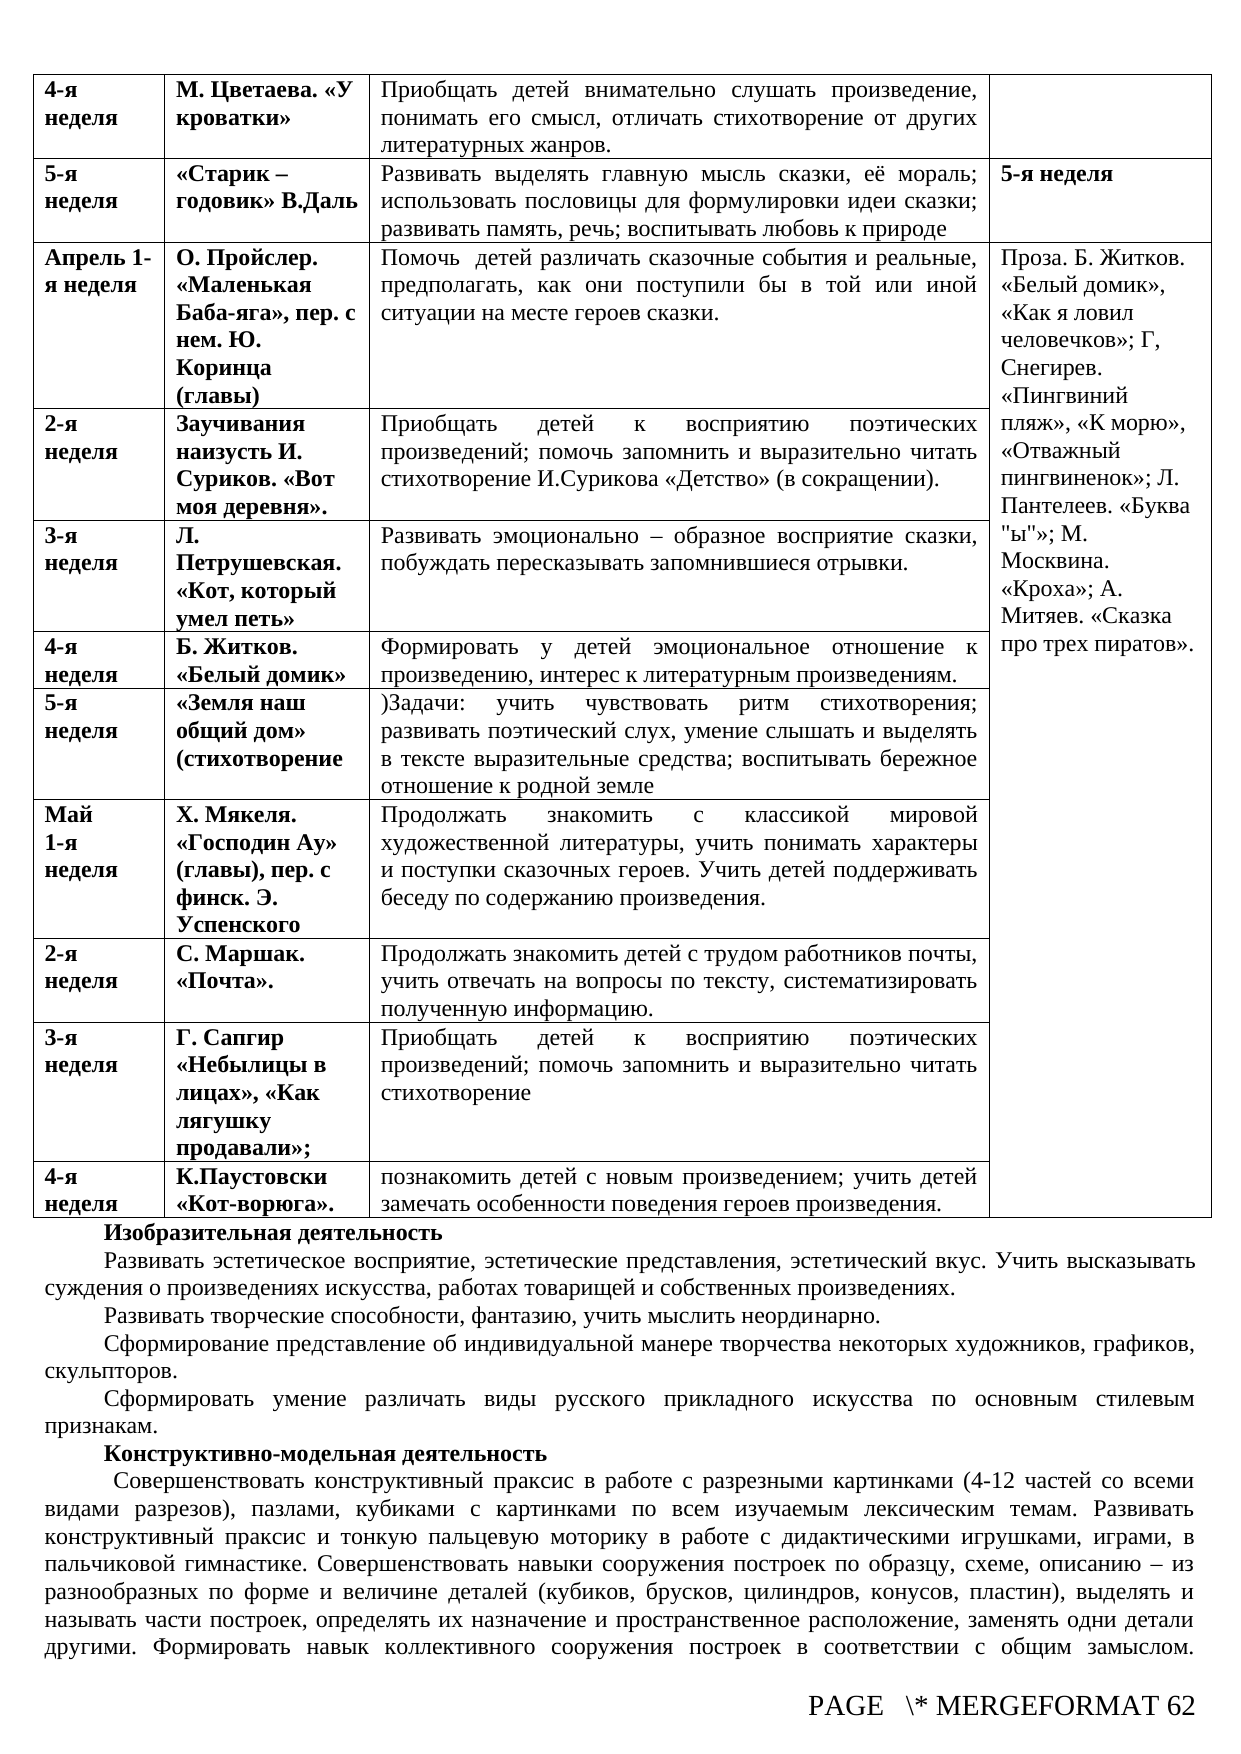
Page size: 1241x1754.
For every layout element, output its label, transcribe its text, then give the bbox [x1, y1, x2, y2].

text Развивать творческие способности, фантазию, учить мыслить неординарно. [44, 1301, 1196, 1328]
table_cell О. Пройслер. «Маленькая Баба-яга», пер. с нем. Ю. Коринца (главы) [165, 243, 369, 408]
table_cell М. Цветаева. «У кроватки» [165, 75, 369, 158]
table_cell Развивать выделять главную мысль сказки, её мораль; использовать пословицы для формулировки идеи сказки; развивать память, речь; воспитывать любовь к природе [370, 159, 989, 242]
table_cell 4-я неделя [34, 632, 164, 687]
table_cell 3-я неделя [34, 521, 164, 631]
table_cell X. Мякеля. «Господин Ау» (главы), пер. с финск. Э. Успенского [165, 800, 369, 938]
table_cell 5-я неделя [34, 689, 164, 799]
table_cell Б. Житков. «Белый домик» [165, 632, 369, 687]
table_cell )Задачи: учить чувствовать ритм стихотворения; развивать поэтический слух, умение слышать и выделять в тексте выразительные средства; воспитывать бережное отношение к родной земле [370, 689, 989, 799]
table_cell Приобщать детей к восприятию поэтических произведений; помочь запомнить и выразительно читать стихотворение [370, 1023, 989, 1161]
text Сформирование представление об индивидуальной манере творчества некоторых художников, графиков, скульпторов. [44, 1328, 1196, 1384]
table_cell Приобщать детей к восприятию поэтических произведений; помочь запомнить и выразительно читать стихотворение И.Сурикова «Детство» (в сокращении). [370, 409, 989, 520]
table_cell познакомить детей с новым произведением; учить детей замечать особенности поведения героев произведения. [370, 1162, 989, 1217]
table_cell Л. Петрушевская. «Кот, который умел петь» [165, 521, 369, 631]
table_cell Развивать эмоционально – образное восприятие сказки, побуждать пересказывать запомнившиеся отрывки. [370, 521, 989, 631]
table_cell 4-я неделя [34, 75, 164, 158]
table_cell Г. Сапгир «Небылицы в лицах», «Как лягушку продавали»; [165, 1023, 369, 1161]
table_cell Апрель 1-я неделя [34, 243, 164, 408]
table_cell 5-я неделя [990, 159, 1211, 242]
table_cell Май 1-я неделя [34, 800, 164, 938]
text Сформировать умение различать виды русского прикладного искусства по основным стилевым признакам. [44, 1384, 1196, 1439]
table_cell Проза. Б. Житков. «Белый домик», «Как я ловил человечков»; Г, Снегирев. «Пингвиний пляж», «К морю», «Отважный пингвиненок»; Л. Пантелеев. «Буква "ы"»; М. Москвина. «Кроха»; А. Митяев. «Сказка про трех пиратов». [990, 243, 1211, 1217]
text Изобразительная деятельность [44, 1218, 1196, 1246]
table_cell С. Маршак. «Почта». [165, 939, 369, 1022]
text Развивать эстетическое восприятие, эстетические представления, эстетический вкус. Учить высказывать суждения о произведениях искусства, работах товарищей и собственных произведениях. [44, 1246, 1196, 1301]
table_cell Продолжать знакомить с классикой мировой художественной литературы, учить понимать характеры и поступки сказочных героев. Учить детей поддерживать беседу по содержанию произведения. [370, 800, 989, 938]
table_cell Формировать у детей эмоциональное отношение к произведению, интерес к литературным произведениям. [370, 632, 989, 687]
table_cell 5-я неделя [34, 159, 164, 242]
table_cell Продолжать знакомить детей с трудом работников почты, учить отвечать на вопросы по тексту, систематизировать полученную информацию. [370, 939, 989, 1022]
table_cell 4-я неделя [34, 1162, 164, 1217]
table_cell 2-я неделя [34, 409, 164, 520]
table_cell Заучивания наизусть И. Суриков. «Вот моя деревня». [165, 409, 369, 520]
table_cell Помочь детей различать сказочные события и реальные, предполагать, как они поступили бы в той или иной ситуации на месте героев сказки. [370, 243, 989, 408]
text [44, 1467, 1196, 1660]
text Конструктивно-модельная деятельность [44, 1439, 1196, 1467]
table_cell 3-я неделя [34, 1023, 164, 1161]
table_cell 2-я неделя [34, 939, 164, 1022]
table_cell Приобщать детей внимательно слушать произведение, понимать его смысл, отличать стихотворение от других литературных жанров. [370, 75, 989, 158]
table_cell К.Паустовски «Кот-ворюга». [165, 1162, 369, 1217]
table_cell «Земля наш общий дом» (стихотворение [165, 689, 369, 799]
table_cell «Старик – годовик» В.Даль [165, 159, 369, 242]
